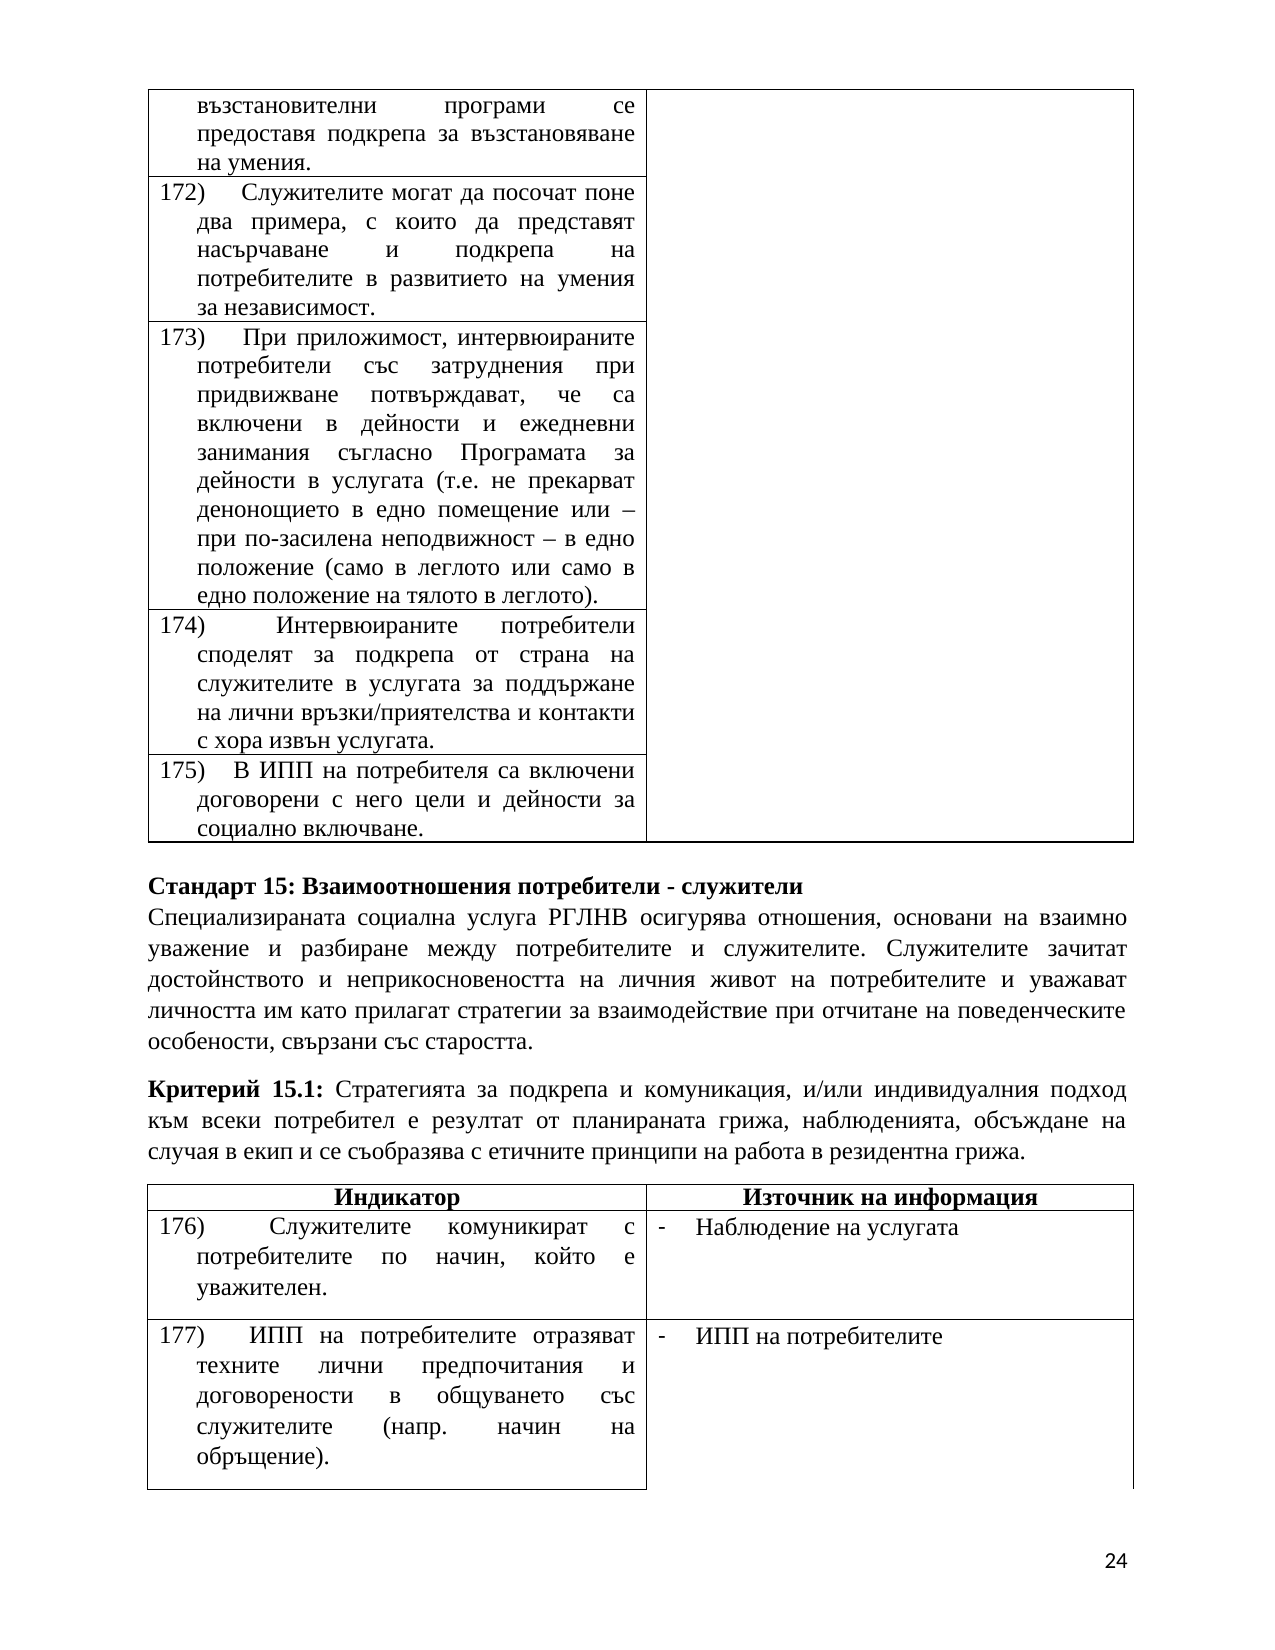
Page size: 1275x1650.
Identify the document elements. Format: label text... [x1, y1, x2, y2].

table_cell При приложимост, интервюираните потребители със затруднения при придвижване потвърждават, че са включени в дейности и ежедневни занимания съгласно Програмата за дейности в услугата (т.е. не прекарват денонощието в едно помещение или – при по-засилена неподвижност – в едно положение (само в леглото или само в едно положение на тялото в леглото). [149, 322, 646, 609]
table_cell ИПП на потребителите [647, 1320, 1133, 1488]
table_cell ИПП на потребителите отразяват техните лични предпочитания и договорености в общуването със служителите (напр. начин на обръщение). [148, 1320, 646, 1488]
table_header Индикатор [148, 1185, 646, 1210]
text Критерий 15.1: Стратегията за подкрепа и комуникация, и/или индивидуалния подход към всеки потребител е резултат от планираната грижа, наблюденията, обсъждане на случая в екип и се съобразява с етичните принципи на работа в резидентна грижа. [148, 1074, 1127, 1165]
table_cell Наблюдение на услугата [647, 1211, 1133, 1319]
table_cell Служителите комуникират с потребителите по начин, който е уважителен. [148, 1211, 646, 1319]
table_header Източник на информация [647, 1185, 1133, 1210]
table_cell Интервюираните потребители споделят за подкрепа от страна на служителите в услугата за поддържане на лични връзки/приятелства и контакти с хора извън услугата. [149, 610, 646, 754]
text Специализираната социална услуга РГЛНВ осигурява отношения, основани на взаимно уважение и разбиране между потребителите и служителите. Служителите зачитат достойнството и неприкосновеността на личния живот на потребителите и уважават личността им като прилагат стратегии за взаимодействие при отчитане на поведенческите особености, свързани със старостта. [148, 902, 1127, 1055]
text Стандарт 15: Взаимоотношения потребители - служители [148, 871, 1127, 900]
table_cell В ИПП на потребителя са включени договорени с него цели и дейности за социално включване. [149, 755, 646, 841]
table_cell Служителите могат да посочат поне два примера, с които да представят насърчаване и подкрепа на потребителите в развитието на умения за независимост. [149, 177, 646, 321]
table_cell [149, 90, 646, 176]
